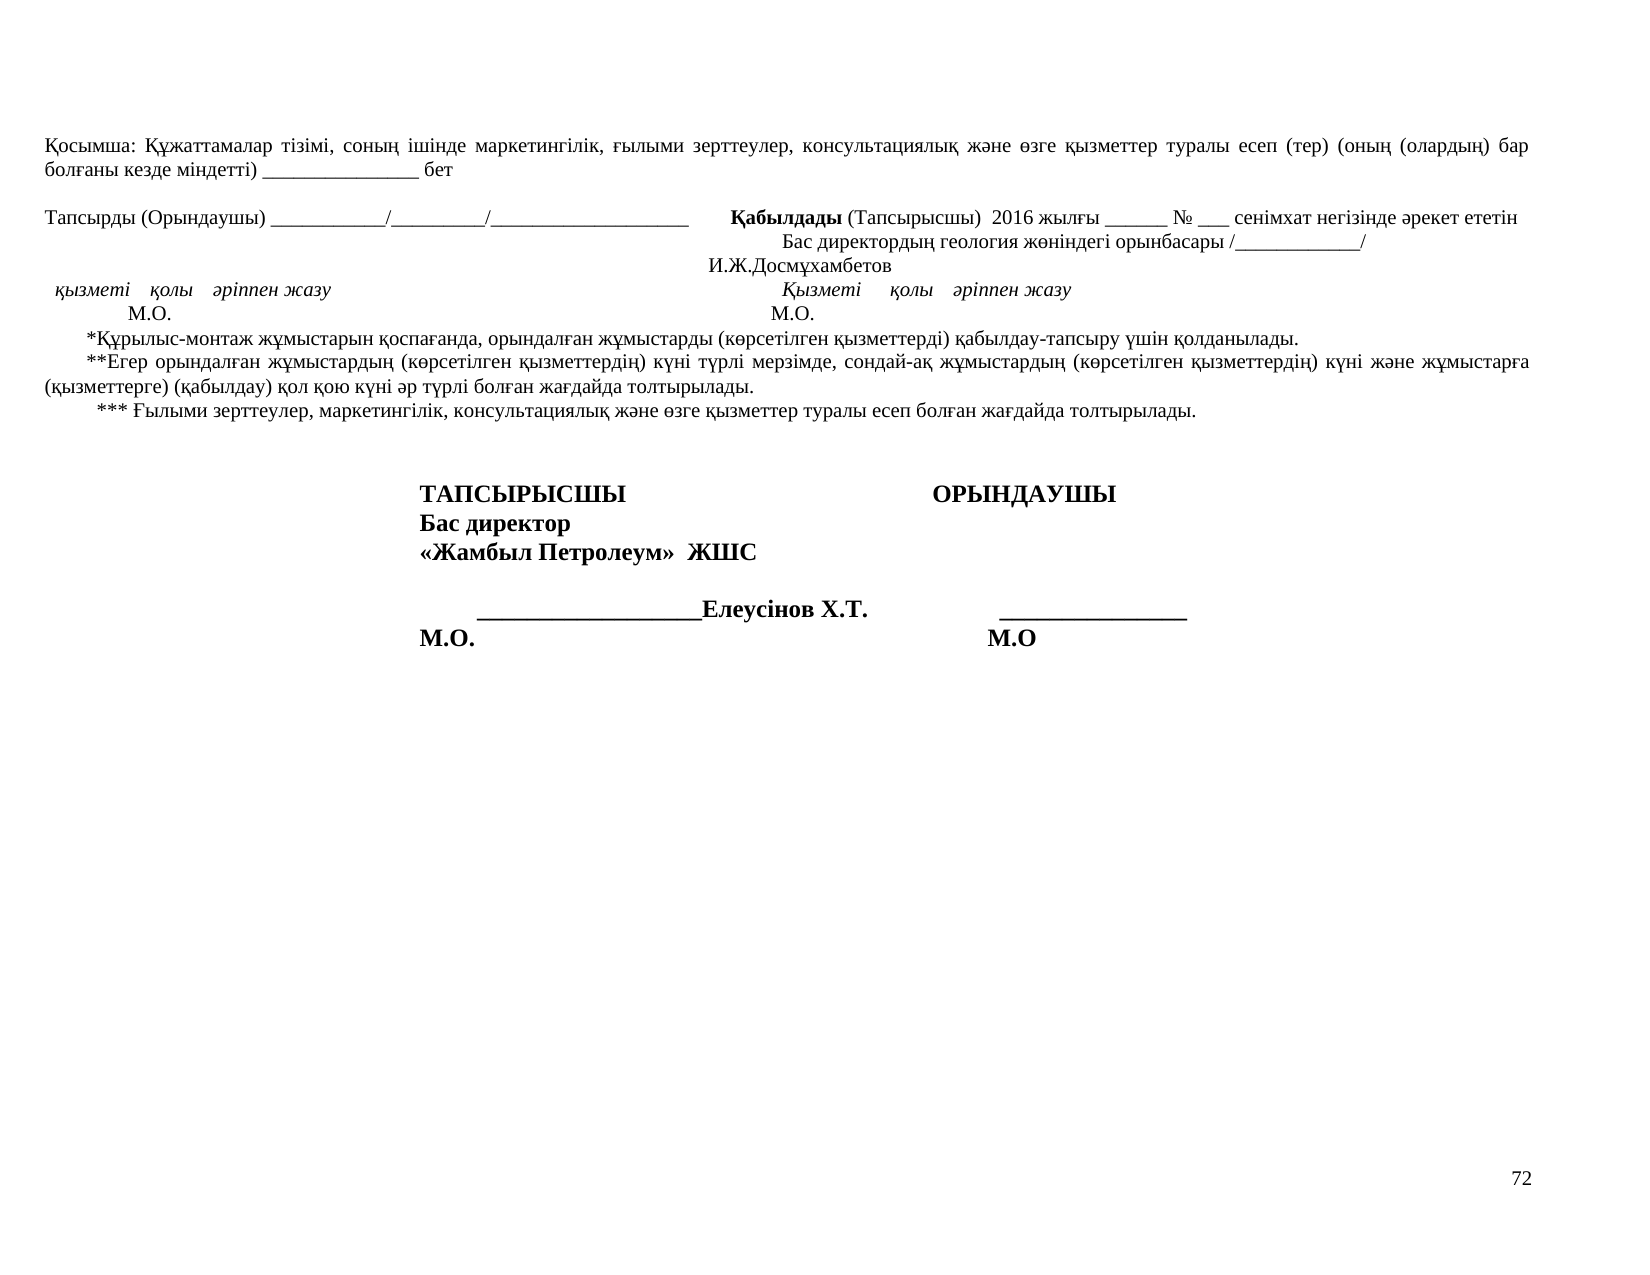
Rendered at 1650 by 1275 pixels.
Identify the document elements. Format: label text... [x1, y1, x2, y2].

text Бас директордың геология жөніндегі орынбасары /____________/ И.Ж.Досмұхамбетов [708, 229, 1532, 277]
text М.О. М.О [44, 623, 1532, 652]
text __________________Елеусінов Х.Т. _______________ [44, 594, 1532, 623]
text *Құрылыс-монтаж жұмыстарын қоспағанда, орындалған жұмыстарды (көрсетілген қызметтерді) қабылдау-тапсыру үшін қолданылады. [44, 325, 1532, 349]
text ТАПСЫРЫСШЫ ОРЫНДАУШЫ [44, 479, 1532, 508]
text «Жамбыл Петролеум» ЖШС [44, 537, 1532, 565]
text **Егер орындалған жұмыстардың (көрсетілген қызметтердің) күні түрлі мерзімде, сондай-ақ жұмыстардың (көрсетілген қызметтердің) күні және жұмыстарға (қызметтерге) (қабылдау) қол қою күні әр түрлі болған жағдайда толтырылады. [44, 349, 1532, 398]
text *** Ғылыми зерттеулер, маркетингілік, консультациялық және өзге қызметтер туралы есеп болған жағдайда толтырылады. [44, 398, 1532, 422]
text М.О. М.О. [44, 301, 1532, 325]
text Тапсырды (Орындаушы) ___________/_________/___________________ Қабылдады (Тапсырысшы) 2016 жылғы ______ № ___ сенімхат негізінде әрекет ететін [44, 205, 1532, 229]
text Бас директор [44, 508, 1532, 537]
text Қосымша: Құжаттамалар тізімі, соның ішінде маркетингілік, ғылыми зерттеулер, консультациялық және өзге қызметтер туралы есеп (тер) (оның (олардың) бар болғаны кезде міндетті) _______________ бет [44, 133, 1532, 181]
text қызметі қолы әріппен жазу Қызметі қолы әріппен жазу [44, 277, 1532, 301]
